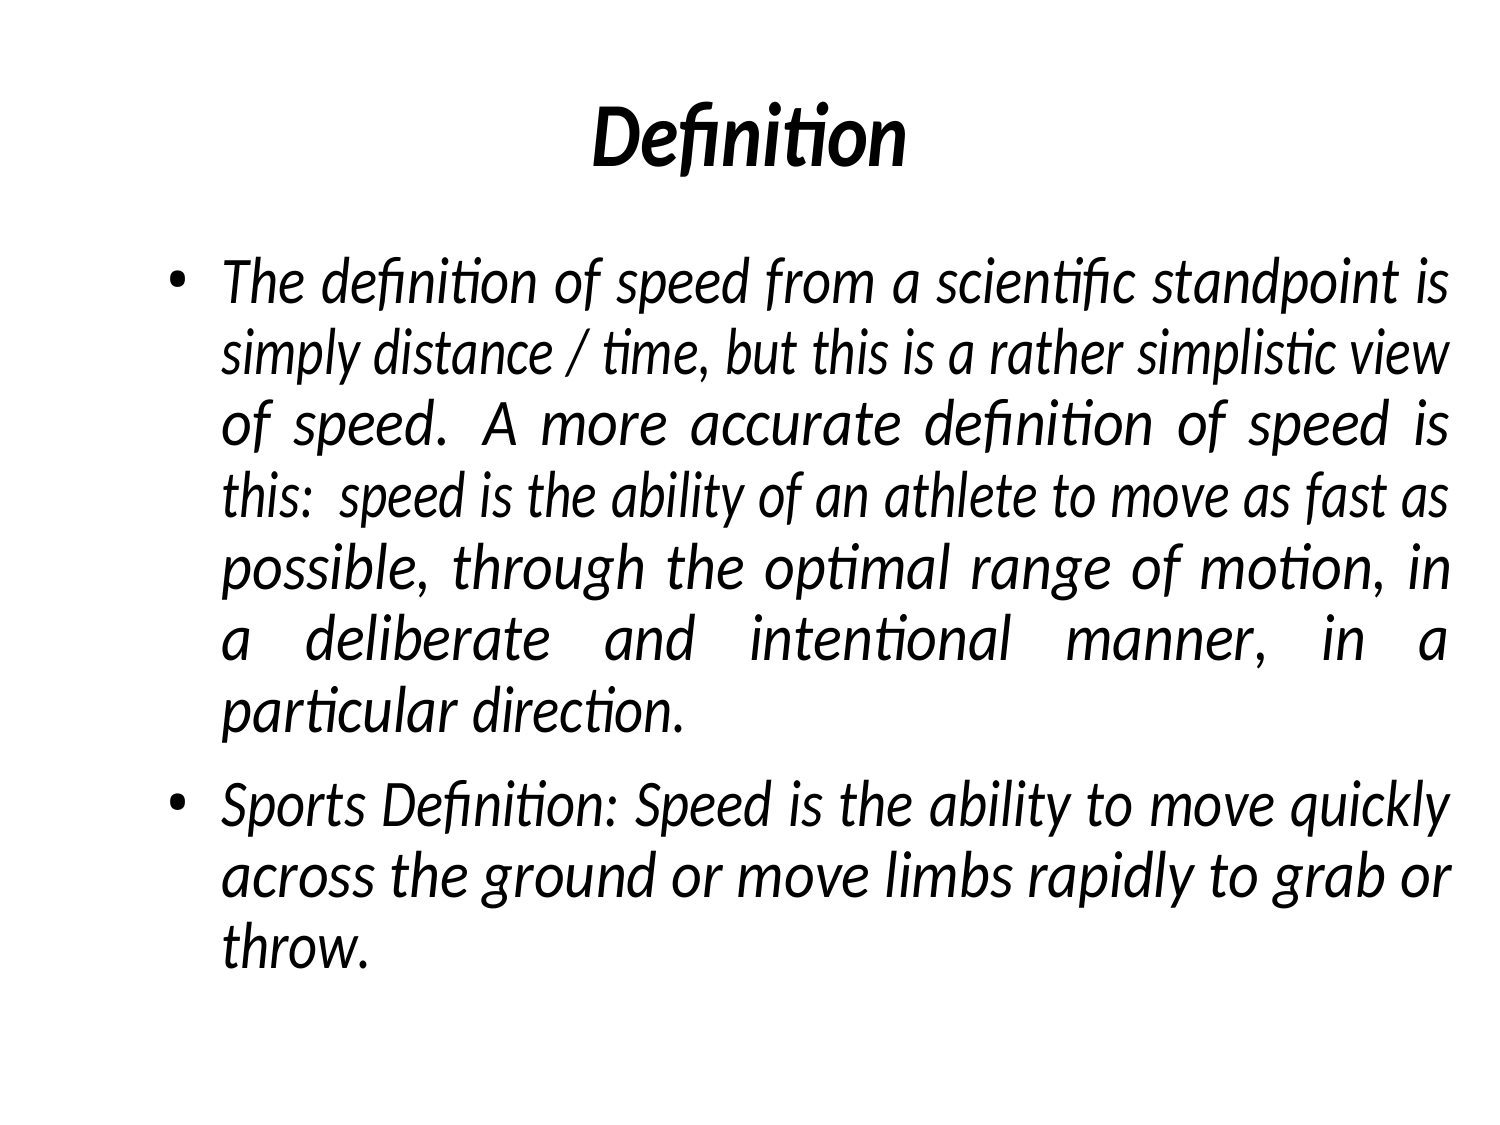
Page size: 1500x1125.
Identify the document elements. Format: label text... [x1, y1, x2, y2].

list Sports Definition: Speed is the ability to move quickly across the ground or move limbs rapidly to grab or throw. [165, 762, 1452, 986]
list The definition of speed from a scientific standpoint is simply distance / time, but this is a rather simplistic view of speed. A more accurate definition of speed is this: speed is the ability of an athlete to move as fast as possible, through the optimal range of motion, in a deliberate and intentional manner, in a particular direction. [165, 239, 1452, 749]
subtitle Definition [1, 87, 1500, 187]
